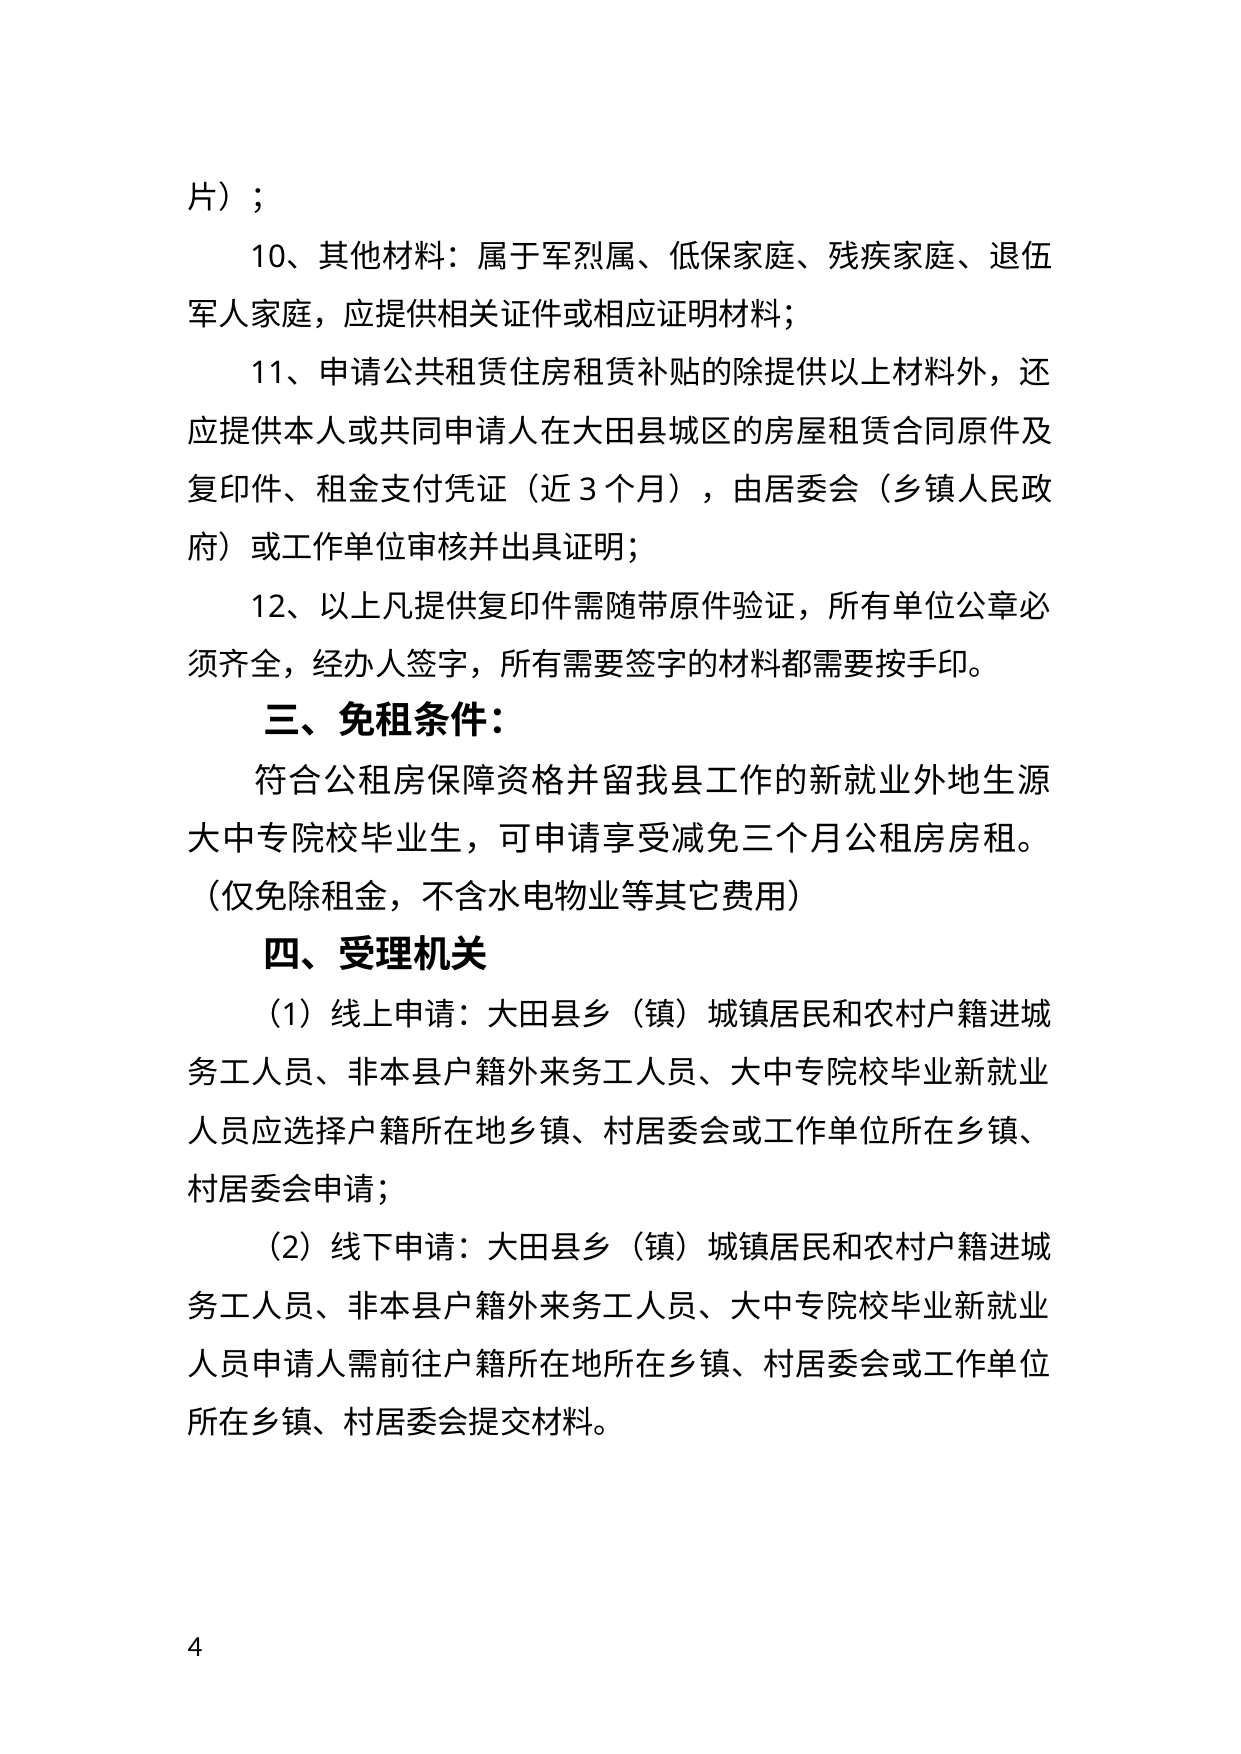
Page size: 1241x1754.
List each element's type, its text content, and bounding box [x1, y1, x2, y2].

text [187, 162, 1053, 220]
text 11、申请公共租赁住房租赁补贴的除提供以上材料外，还应提供本人或共同申请人在大田县城区的房屋租赁合同原件及复印件、租金支付凭证（近3个月），由居委会（乡镇人民政府）或工作单位审核并出具证明； [187, 337, 1053, 570]
list 四、受理机关 [187, 920, 1053, 979]
list （2）线下申请：大田县乡（镇）城镇居民和农村户籍进城务工人员、非本县户籍外来务工人员、大中专院校毕业新就业人员申请人需前往户籍所在地所在乡镇、村居委会或工作单位所在乡镇、村居委会提交材料。 [187, 1212, 1053, 1445]
text 10、其他材料：属于军烈属、低保家庭、残疾家庭、退伍军人家庭，应提供相关证件或相应证明材料； [187, 220, 1053, 337]
list 三、免租条件： [187, 687, 1053, 745]
text 12、以上凡提供复印件需随带原件验证，所有单位公章必须齐全，经办人签字，所有需要签字的材料都需要按手印。 [187, 570, 1053, 687]
text 符合公租房保障资格并留我县工作的新就业外地生源大中专院校毕业生，可申请享受减免三个月公租房房租。（仅免除租金，不含水电物业等其它费用） [187, 745, 1053, 920]
list （1）线上申请：大田县乡（镇）城镇居民和农村户籍进城务工人员、非本县户籍外来务工人员、大中专院校毕业新就业人员应选择户籍所在地乡镇、村居委会或工作单位所在乡镇、村居委会申请； [187, 979, 1053, 1212]
